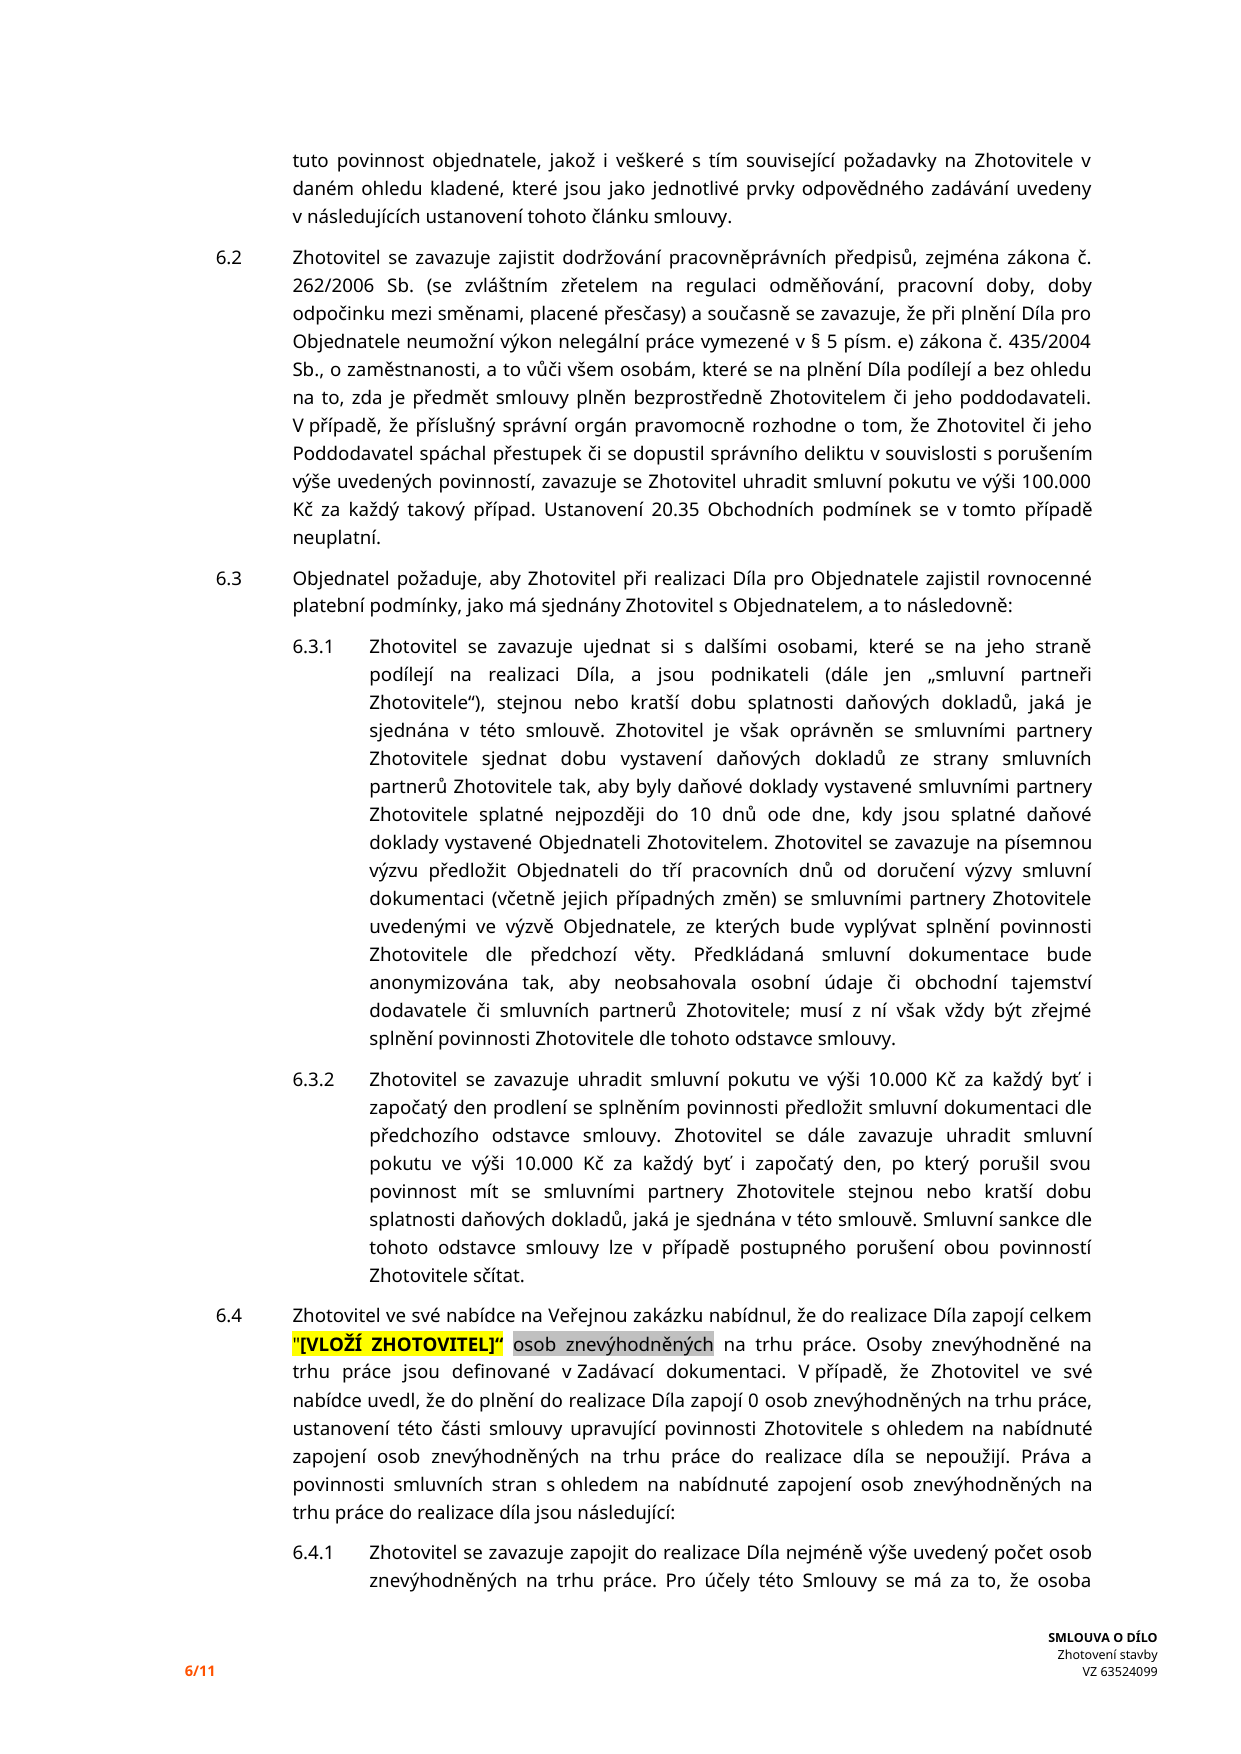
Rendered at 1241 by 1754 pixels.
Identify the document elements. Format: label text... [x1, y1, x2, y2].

text Zhotovitel se zavazuje ujednat si s dalšími osobami, které se na jeho straně podílejí na realizaci Díla, a jsou podnikateli (dále jen „smluvní partneři Zhotovitele“), stejnou nebo kratší dobu splatnosti daňových dokladů, jaká je sjednána v této smlouvě. Zhotovitel je však oprávněn se smluvními partnery Zhotovitele sjednat dobu vystavení daňových dokladů ze strany smluvních partnerů Zhotovitele tak, aby byly daňové doklady vystavené smluvními partnery Zhotovitele splatné nejpozději do 10 dnů ode dne, kdy jsou splatné daňové doklady vystavené Objednateli Zhotovitelem. Zhotovitel se zavazuje na písemnou výzvu předložit Objednateli do tří pracovních dnů od doručení výzvy smluvní dokumentaci (včetně jejich případných změn) se smluvními partnery Zhotovitele uvedenými ve výzvě Objednatele, ze kterých bude vyplývat splnění povinnosti Zhotovitele dle předchozí věty. Předkládaná smluvní dokumentace bude anonymizována tak, aby neobsahovala osobní údaje či obchodní tajemství dodavatele či smluvních partnerů Zhotovitele; musí z ní však vždy být zřejmé splnění povinnosti Zhotovitele dle tohoto odstavce smlouvy. [292, 633, 1093, 1051]
text Objednatel požaduje, aby Zhotovitel při realizaci Díla pro Objednatele zajistil rovnocenné platební podmínky, jako má sjednány Zhotovitel s Objednatelem, a to následovně: [216, 565, 1093, 618]
text Zhotovitel se zavazuje uhradit smluvní pokutu ve výši 10.000 Kč za každý byť i započatý den prodlení se splněním povinnosti předložit smluvní dokumentaci dle předchozího odstavce smlouvy. Zhotovitel se dále zavazuje uhradit smluvní pokutu ve výši 10.000 Kč za každý byť i započatý den, po který porušil svou povinnost mít se smluvními partnery Zhotovitele stejnou nebo kratší dobu splatnosti daňových dokladů, jaká je sjednána v této smlouvě. Smluvní sankce dle tohoto odstavce smlouvy lze v případě postupného porušení obou povinností Zhotovitele sčítat. [292, 1066, 1093, 1288]
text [216, 147, 1093, 229]
text Zhotovitel ve své nabídce na Veřejnou zakázku nabídnul, že do realizace Díla zapojí celkem "[VLOŽÍ ZHOTOVITEL]“ osob znevýhodněných na trhu práce. Osoby znevýhodněné na trhu práce jsou definované v Zadávací dokumentaci. V případě, že Zhotovitel ve své nabídce uvedl, že do plnění do realizace Díla zapojí 0 osob znevýhodněných na trhu práce, ustanovení této části smlouvy upravující povinnosti Zhotovitele s ohledem na nabídnuté zapojení osob znevýhodněných na trhu práce do realizace díla se nepoužijí. Práva a povinnosti smluvních stran s ohledem na nabídnuté zapojení osob znevýhodněných na trhu práce do realizace díla jsou následující: [216, 1303, 1093, 1524]
text Zhotovitel se zavazuje zajistit dodržování pracovněprávních předpisů, zejména zákona č. 262/2006 Sb. (se zvláštním zřetelem na regulaci odměňování, pracovní doby, doby odpočinku mezi směnami, placené přesčasy) a současně se zavazuje, že při plnění Díla pro Objednatele neumožní výkon nelegální práce vymezené v § 5 písm. e) zákona č. 435/2004 Sb., o zaměstnanosti, a to vůči všem osobám, které se na plnění Díla podílejí a bez ohledu na to, zda je předmět smlouvy plněn bezprostředně Zhotovitelem či jeho poddodavateli. V případě, že příslušný správní orgán pravomocně rozhodne o tom, že Zhotovitel či jeho Poddodavatel spáchal přestupek či se dopustil správního deliktu v souvislosti s porušením výše uvedených povinností, zavazuje se Zhotovitel uhradit smluvní pokutu ve výši 100.000 Kč za každý takový případ. Ustanovení 20.35 Obchodních podmínek se v tomto případě neuplatní. [216, 244, 1093, 550]
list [292, 1539, 1093, 1593]
